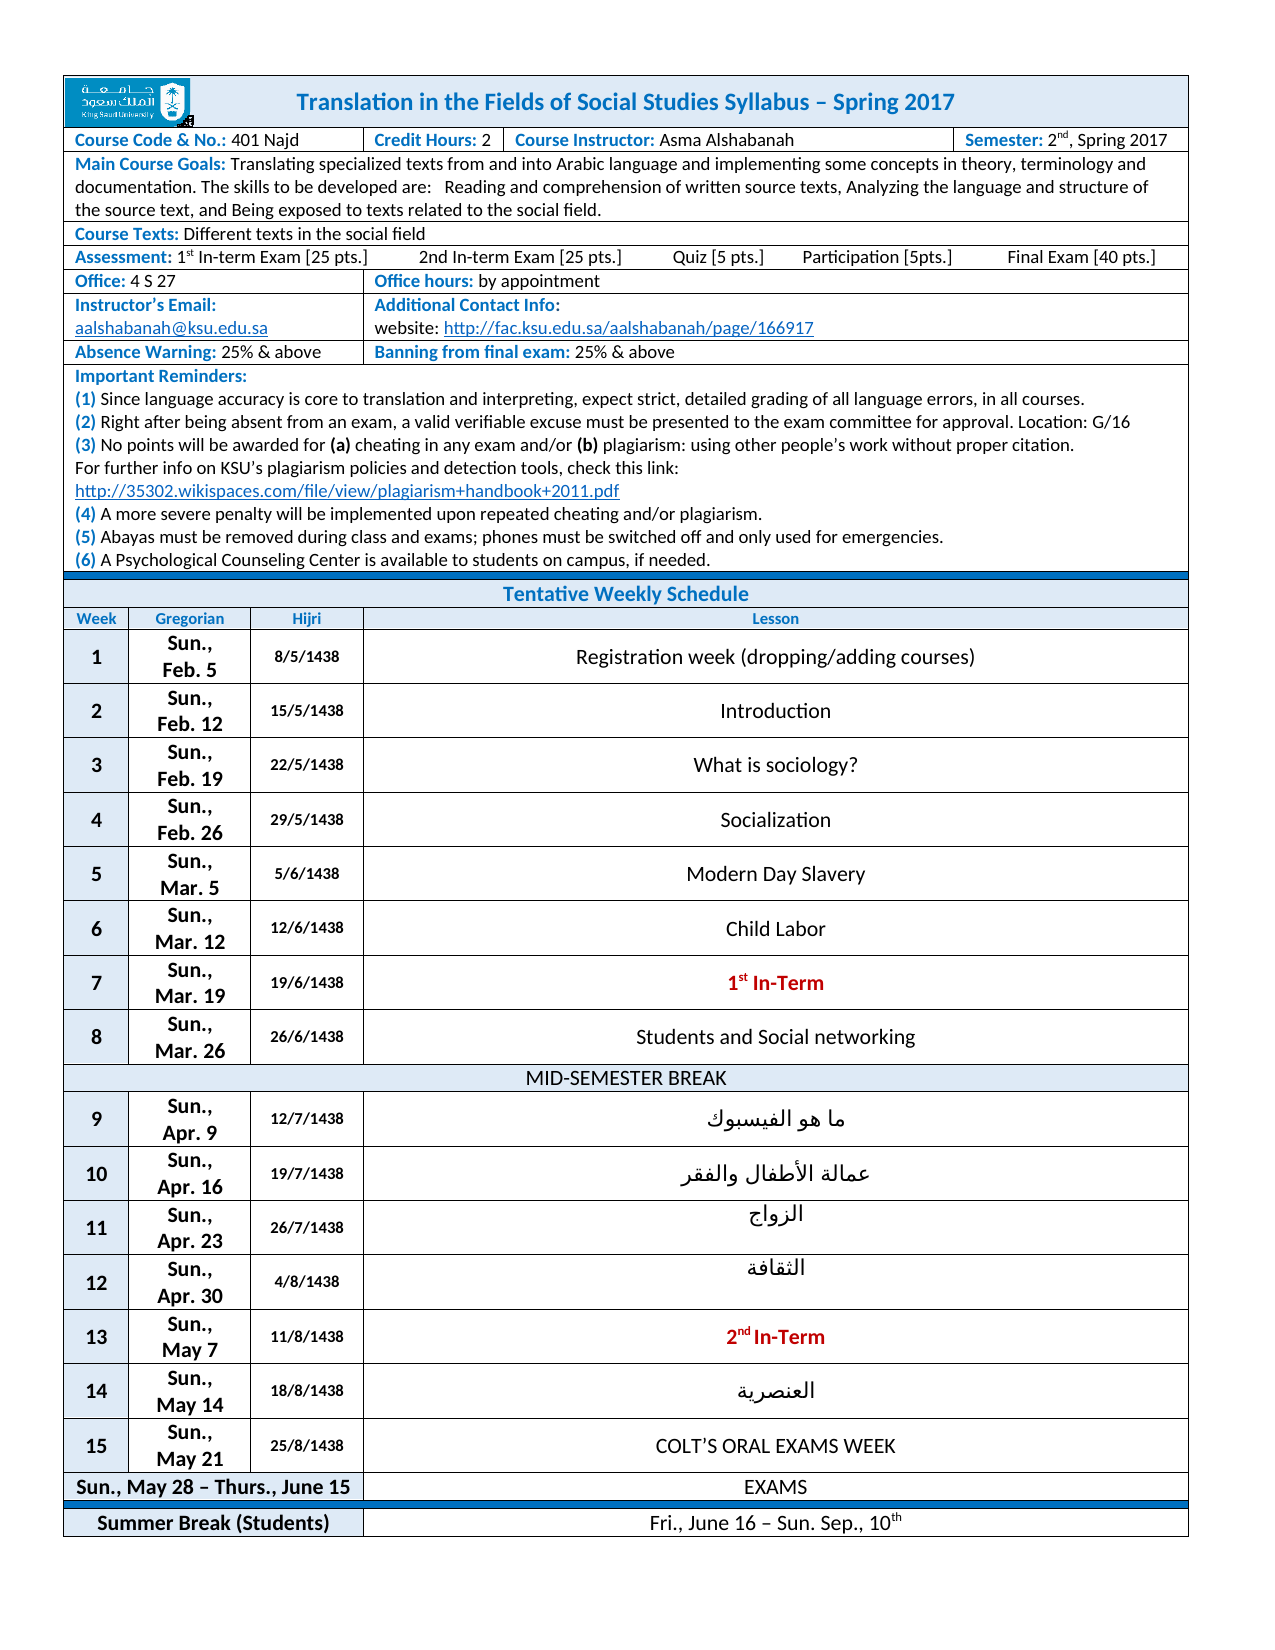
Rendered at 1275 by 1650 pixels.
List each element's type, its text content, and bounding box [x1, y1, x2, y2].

table_cell 19/7/1438 [251, 1147, 363, 1200]
table_cell 18/8/1438 [251, 1364, 363, 1417]
table_cell Week [64, 608, 128, 628]
table_cell 12/6/1438 [251, 901, 363, 955]
table_cell 25/8/1438 [251, 1419, 363, 1472]
table_cell Sun., Feb. 19 [129, 738, 250, 792]
table_cell Main Course Goals: Translating specialized texts from and into Arabic language and implementing some concepts in theory, terminology and documentation. The skills to be developed are: Reading and comprehension of written source texts, Analyzing the language and structure of the source text, and Being exposed to texts related to the social field. [64, 152, 1188, 221]
table_cell Sun., Feb. 5 [129, 630, 250, 683]
table_cell الزواج [364, 1201, 1188, 1254]
table_cell Instructor’s Email: aalshabanah@ksu.edu.sa [64, 294, 363, 339]
table_cell Course Instructor: Asma Alshabanah [504, 128, 953, 151]
table_cell Sun., Mar. 5 [129, 847, 250, 900]
table_cell 11 [64, 1201, 128, 1254]
table_cell 15 [64, 1419, 128, 1472]
table_cell Tentative Weekly Schedule [64, 580, 1188, 607]
table_cell Gregorian [129, 608, 250, 628]
table_cell 4 [64, 793, 128, 846]
table_cell 3 [64, 738, 128, 792]
table_cell [64, 1501, 1188, 1508]
table_cell Course Code & No.: 401 Najd [64, 128, 363, 151]
table_cell 5/6/1438 [251, 847, 363, 900]
table_cell 2 [64, 684, 128, 737]
table_cell Sun., Mar. 19 [129, 956, 250, 1009]
table_cell Summer Break (Students) [64, 1509, 363, 1536]
table_cell Absence Warning: 25% & above [64, 341, 363, 363]
table_cell COLT’S ORAL EXAMS WEEK [364, 1419, 1188, 1472]
table_cell 8/5/1438 [251, 630, 363, 683]
table_cell Modern Day Slavery [364, 847, 1188, 900]
table_header Translation in the Fields of Social Studies Syllabus – Spring 2017 [64, 76, 1188, 127]
table_cell 12/7/1438 [251, 1092, 363, 1146]
table_cell Sun., Feb. 26 [129, 793, 250, 846]
table_cell Additional Contact Info: website: http://fac.ksu.edu.sa/aalshabanah/page/166917 [364, 294, 1188, 339]
table_cell الثقافة [364, 1255, 1188, 1309]
table_cell Office hours: by appointment [364, 270, 1188, 293]
table_cell 26/7/1438 [251, 1201, 363, 1254]
table_cell MID-SEMESTER BREAK [64, 1065, 1188, 1091]
table_cell 15/5/1438 [251, 684, 363, 737]
table_cell 6 [64, 901, 128, 955]
table_cell Assessment: 1st In-term Exam [25 pts.] 2nd In-term Exam [25 pts.] Quiz [5 pts.] Participation [5pts.] Final Exam [40 pts.] [64, 246, 1188, 269]
table_cell Sun., Apr. 9 [129, 1092, 250, 1146]
table_cell 12 [64, 1255, 128, 1309]
table_cell Child Labor [364, 901, 1188, 955]
table_cell 11/8/1438 [251, 1310, 363, 1363]
table_cell Sun., May 7 [129, 1310, 250, 1363]
table_cell 9 [64, 1092, 128, 1146]
picture [161, 84, 184, 120]
table_cell 14 [64, 1364, 128, 1417]
table_cell Sun., Mar. 12 [129, 901, 250, 955]
table_cell 2nd In-Term [364, 1310, 1188, 1363]
table_cell Fri., June 16 – Sun. Sep., 10th [364, 1509, 1188, 1536]
table_cell عمالة الأطفال والفقر [364, 1147, 1188, 1200]
table_cell Sun., May 28 – Thurs., June 15 [64, 1473, 363, 1499]
table_cell Course Texts: Different texts in the social field [64, 222, 1188, 245]
table_cell ما هو الفيسبوك [364, 1092, 1188, 1146]
table_cell Hijri [251, 608, 363, 628]
table_cell Lesson [364, 608, 1188, 628]
table_cell Office: 4 S 27 [64, 270, 363, 293]
table_cell العنصرية [364, 1364, 1188, 1417]
table_cell Sun., Mar. 26 [129, 1010, 250, 1063]
table_cell 26/6/1438 [251, 1010, 363, 1063]
table_cell 19/6/1438 [251, 956, 363, 1009]
table_cell 29/5/1438 [251, 793, 363, 846]
table_cell Banning from final exam: 25% & above [364, 341, 1188, 363]
table_cell Sun., May 21 [129, 1419, 250, 1472]
table_cell 13 [64, 1310, 128, 1363]
table_cell Sun., Apr. 23 [129, 1201, 250, 1254]
table_cell Socialization [364, 793, 1188, 846]
table_cell 4/8/1438 [251, 1255, 363, 1309]
table_cell 7 [64, 956, 128, 1009]
table_cell Students and Social networking [364, 1010, 1188, 1063]
table_cell Sun., Apr. 16 [129, 1147, 250, 1200]
table_cell Important Reminders: (1) Since language accuracy is core to translation and interpreting, expect strict, detailed grading of all language errors, in all courses. (2) Right after being absent from an exam, a valid verifiable excuse must be presented to the exam committee for approval. Location: G/16 (3) No points will be awarded for (a) cheating in any exam and/or (b) plagiarism: using other people’s work without proper citation. For further info on KSU’s plagiarism policies and detection tools, check this link: http://35302.wikispaces.com/file/view/plagiarism+handbook+2011.pdf (4) A more severe penalty will be implemented upon repeated cheating and/or plagiarism. (5) Abayas must be removed during class and exams; phones must be switched off and only used for emergencies. (6) A Psychological Counseling Center is available to students on campus, if needed. [64, 365, 1188, 571]
table_cell EXAMS [364, 1473, 1188, 1499]
table_cell 22/5/1438 [251, 738, 363, 792]
table_cell [64, 572, 1188, 579]
table_cell 8 [64, 1010, 128, 1063]
table_cell Sun., May 14 [129, 1364, 250, 1417]
table_cell Credit Hours: 2 [364, 128, 503, 151]
table_cell Semester: 2nd, Spring 2017 [954, 128, 1188, 151]
table_cell Sun., Apr. 30 [129, 1255, 250, 1309]
table_cell 1st In-Term [364, 956, 1188, 1009]
table_cell 10 [64, 1147, 128, 1200]
table_cell Introduction [364, 684, 1188, 737]
table_cell What is sociology? [364, 738, 1188, 792]
table_cell Registration week (dropping/adding courses) [364, 630, 1188, 683]
table_cell 1 [64, 630, 128, 683]
table_cell Sun., Feb. 12 [129, 684, 250, 737]
table_cell 5 [64, 847, 128, 900]
